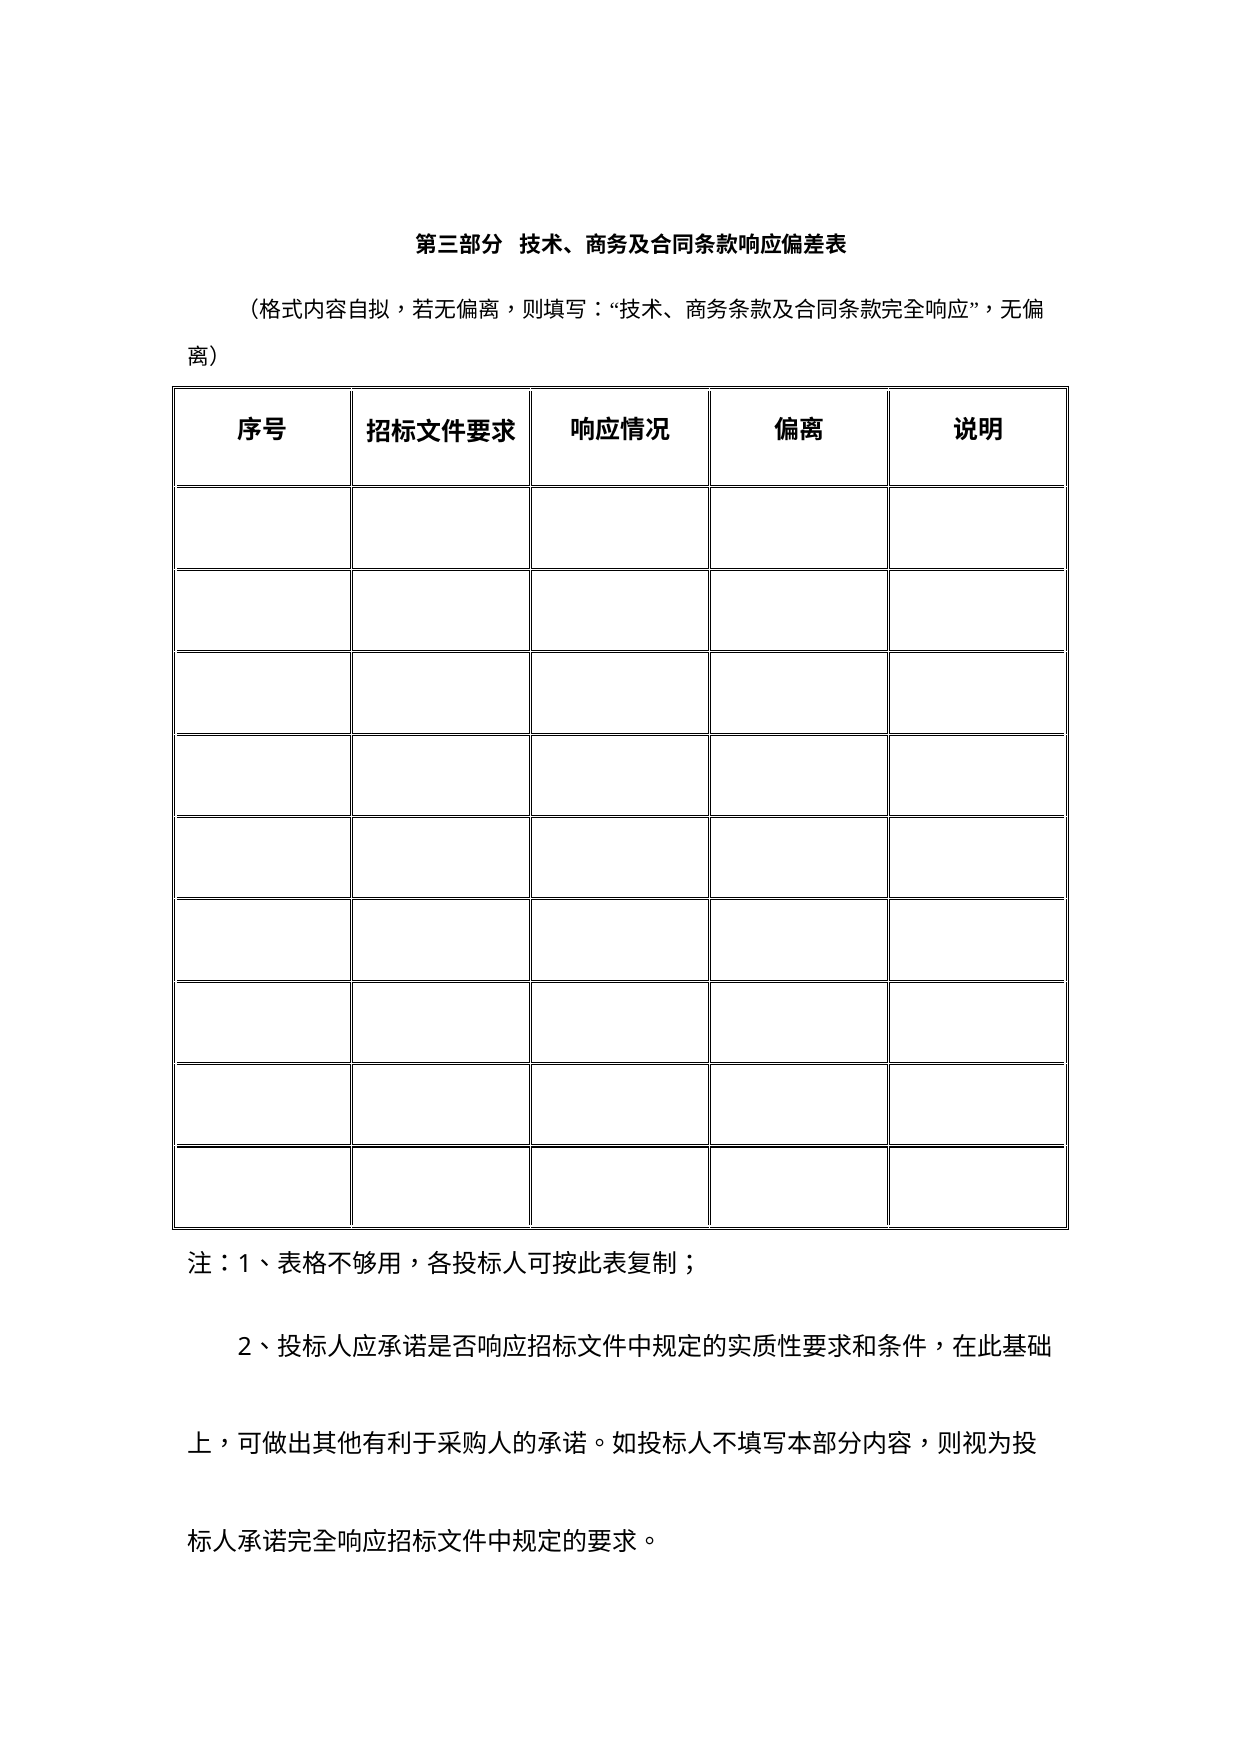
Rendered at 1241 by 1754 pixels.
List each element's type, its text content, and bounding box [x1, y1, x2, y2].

table_cell [532, 983, 708, 1062]
table_cell [173, 650, 352, 732]
text （格式内容自拟，若无偏离，则填写：“技术、商务条款及合同条款完全响应”，无偏离） [187, 292, 1053, 373]
table_cell [173, 1144, 352, 1227]
table_cell [353, 488, 529, 568]
text 2、投标人应承诺是否响应招标文件中规定的实质性要求和条件，在此基础上，可做出其他有利于采购人的承诺。如投标人不填写本部分内容，则视为投标人承诺完全响应招标文件中规定的要求。 [187, 1312, 1053, 1572]
table_cell [175, 733, 350, 815]
table_cell [711, 736, 887, 815]
table_cell [711, 900, 887, 979]
table_cell [710, 1148, 888, 1227]
table_cell [532, 900, 708, 979]
table_cell [353, 900, 529, 979]
table_cell [888, 1144, 1067, 1227]
table_header 响应情况 [531, 389, 709, 485]
table_cell [711, 488, 887, 568]
table_cell [532, 571, 708, 650]
table_cell [173, 1062, 352, 1144]
table_cell [353, 653, 529, 732]
table_cell [888, 485, 1067, 568]
table_cell [711, 571, 887, 650]
table_cell [711, 653, 887, 732]
table_cell [353, 983, 529, 1062]
table_cell [890, 815, 1066, 897]
table_cell [532, 488, 708, 568]
table_cell [532, 736, 708, 815]
table_cell [175, 815, 350, 897]
table_header 偏离 [710, 389, 888, 485]
table_cell [888, 650, 1067, 732]
table_cell [353, 818, 529, 897]
text 注：1、表格不够用，各投标人可按此表复制； [187, 1230, 1053, 1295]
table_cell [175, 568, 350, 650]
table_cell [890, 568, 1066, 650]
table_cell [532, 1065, 708, 1144]
table_cell [173, 485, 352, 568]
table_cell [711, 1065, 887, 1144]
table_cell [173, 897, 352, 979]
table_cell [711, 818, 887, 897]
table_cell [890, 980, 1066, 1062]
table_cell [711, 983, 887, 1062]
table_cell [532, 818, 708, 897]
text 第三部分 技术、商务及合同条款响应偏差表 [187, 227, 1053, 259]
table_cell [353, 736, 529, 815]
table_cell [532, 653, 708, 732]
table_header 招标文件要求 [352, 387, 531, 485]
table_cell [531, 1148, 709, 1227]
table_cell [352, 1144, 531, 1227]
table_cell [353, 571, 529, 650]
table_cell [888, 1062, 1067, 1144]
table_cell [175, 980, 350, 1062]
table_cell [890, 733, 1066, 815]
table_cell [888, 897, 1067, 979]
table_header 说明 [888, 389, 1066, 485]
table_header 序号 [175, 387, 352, 485]
table_cell [353, 1065, 529, 1144]
